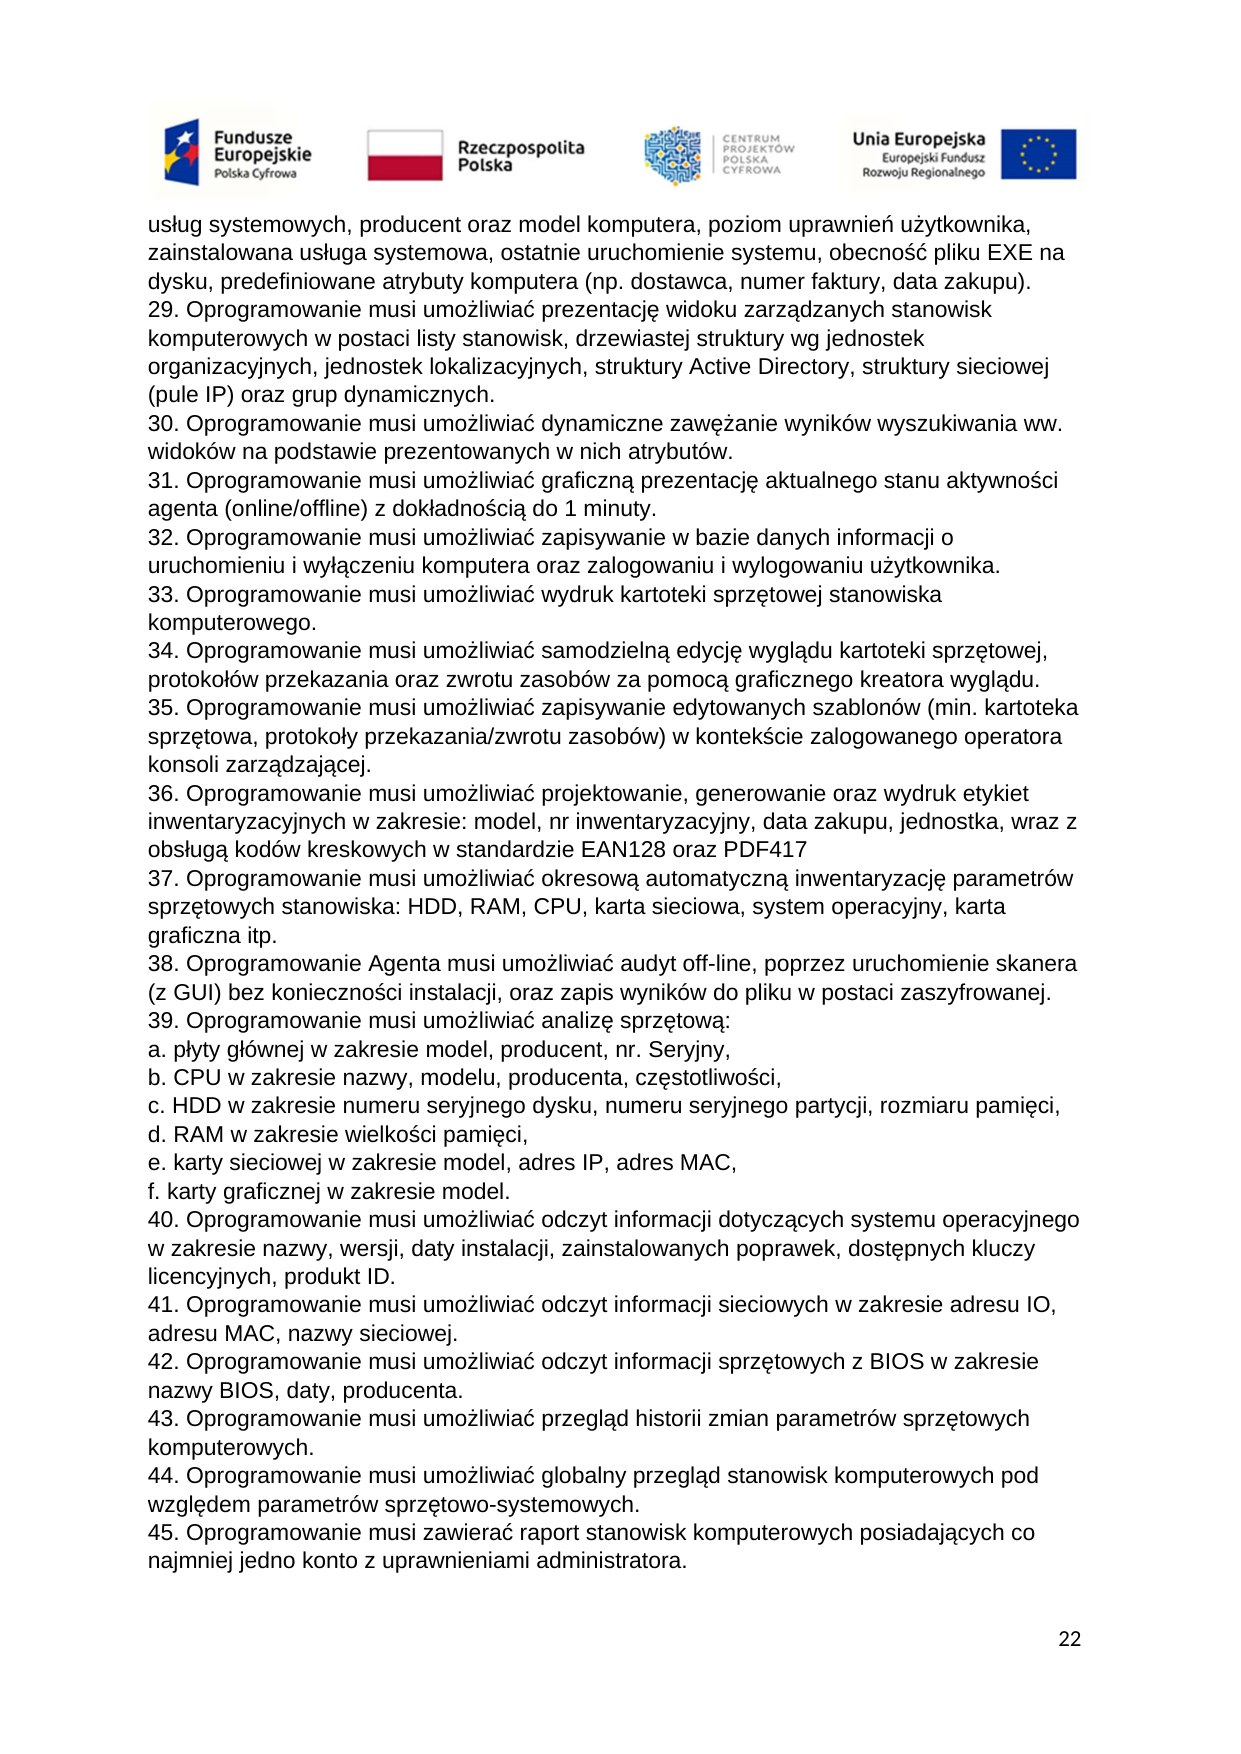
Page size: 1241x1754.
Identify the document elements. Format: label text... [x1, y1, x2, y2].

picture [147, 101, 1093, 209]
text e. karty sieciowej w zakresie model, adres IP, adres MAC, [148, 1149, 1081, 1176]
text 39. Oprogramowanie musi umożliwiać analizę sprzętową: [148, 1007, 1081, 1033]
text 35. Oprogramowanie musi umożliwiać zapisywanie edytowanych szablonów (min. kartoteka sprzętowa, protokoły przekazania/zwrotu zasobów) w kontekście zalogowanego operatora konsoli zarządzającej. [148, 694, 1081, 777]
text 30. Oprogramowanie musi umożliwiać dynamiczne zawężanie wyników wyszukiwania ww. widoków na podstawie prezentowanych w nich atrybutów. [148, 410, 1081, 465]
text 31. Oprogramowanie musi umożliwiać graficzną prezentację aktualnego stanu aktywności agenta (online/offline) z dokładnością do 1 minuty. [148, 467, 1081, 522]
text f. karty graficznej w zakresie model. [148, 1178, 1081, 1204]
text 36. Oprogramowanie musi umożliwiać projektowanie, generowanie oraz wydruk etykiet inwentaryzacyjnych w zakresie: model, nr inwentaryzacyjny, data zakupu, jednostka, wraz z obsługą kodów kreskowych w standardzie EAN128 oraz PDF417 [148, 779, 1081, 863]
text 41. Oprogramowanie musi umożliwiać odczyt informacji sieciowych w zakresie adresu IO, adresu MAC, nazwy sieciowej. [148, 1291, 1081, 1346]
text 45. Oprogramowanie musi zawierać raport stanowisk komputerowych posiadających co najmniej jedno konto z uprawnieniami administratora. [148, 1519, 1081, 1574]
text a. płyty głównej w zakresie model, producent, nr. Seryjny, [148, 1036, 1081, 1062]
text c. HDD w zakresie numeru seryjnego dysku, numeru seryjnego partycji, rozmiaru pamięci, [148, 1092, 1081, 1119]
text 43. Oprogramowanie musi umożliwiać przegląd historii zmian parametrów sprzętowych komputerowych. [148, 1405, 1081, 1460]
text 29. Oprogramowanie musi umożliwiać prezentację widoku zarządzanych stanowisk komputerowych w postaci listy stanowisk, drzewiastej struktury wg jednostek organizacyjnych, jednostek lokalizacyjnych, struktury Active Directory, struktury sieciowej (pule IP) oraz grup dynamicznych. [148, 296, 1081, 408]
text 44. Oprogramowanie musi umożliwiać globalny przegląd stanowisk komputerowych pod względem parametrów sprzętowo-systemowych. [148, 1462, 1081, 1517]
text b. CPU w zakresie nazwy, modelu, producenta, częstotliwości, [148, 1064, 1081, 1090]
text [148, 148, 1081, 294]
text 34. Oprogramowanie musi umożliwiać samodzielną edycję wyglądu kartoteki sprzętowej, protokołów przekazania oraz zwrotu zasobów za pomocą graficznego kreatora wyglądu. [148, 637, 1081, 692]
text 32. Oprogramowanie musi umożliwiać zapisywanie w bazie danych informacji o uruchomieniu i wyłączeniu komputera oraz zalogowaniu i wylogowaniu użytkownika. [148, 524, 1081, 578]
text 40. Oprogramowanie musi umożliwiać odczyt informacji dotyczących systemu operacyjnego w zakresie nazwy, wersji, daty instalacji, zainstalowanych poprawek, dostępnych kluczy licencyjnych, produkt ID. [148, 1206, 1081, 1289]
text 42. Oprogramowanie musi umożliwiać odczyt informacji sprzętowych z BIOS w zakresie nazwy BIOS, daty, producenta. [148, 1348, 1081, 1403]
text 33. Oprogramowanie musi umożliwiać wydruk kartoteki sprzętowej stanowiska komputerowego. [148, 581, 1081, 635]
text d. RAM w zakresie wielkości pamięci, [148, 1121, 1081, 1147]
text 38. Oprogramowanie Agenta musi umożliwiać audyt off-line, poprzez uruchomienie skanera (z GUI) bez konieczności instalacji, oraz zapis wyników do pliku w postaci zaszyfrowanej. [148, 950, 1081, 1005]
text 37. Oprogramowanie musi umożliwiać okresową automatyczną inwentaryzację parametrów sprzętowych stanowiska: HDD, RAM, CPU, karta sieciowa, system operacyjny, karta graficzna itp. [148, 865, 1081, 948]
